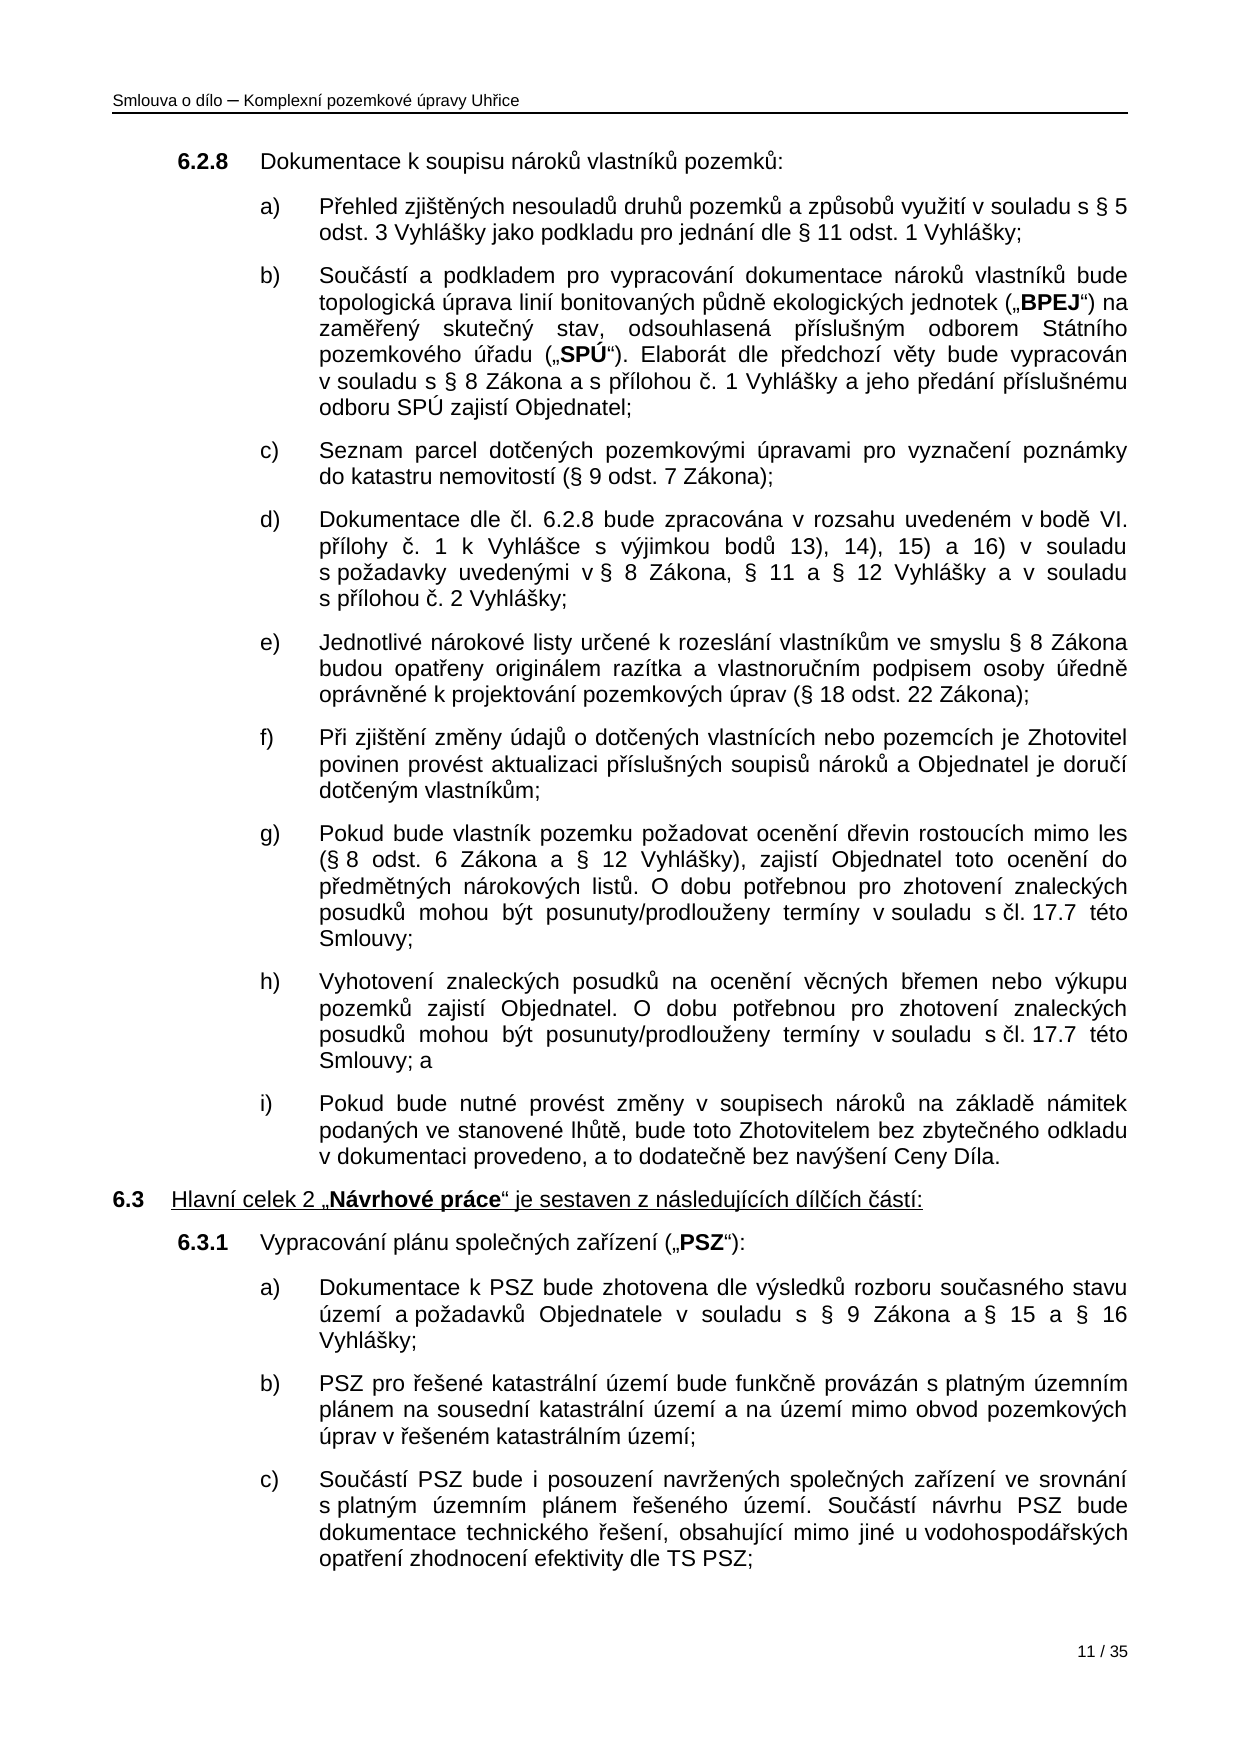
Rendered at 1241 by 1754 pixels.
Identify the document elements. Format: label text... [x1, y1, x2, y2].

list Přehled zjištěných nesouladů druhů pozemků a způsobů využití v souladu s § 5 odst. 3 Vyhlášky jako podkladu pro jednání dle § 11 odst. 1 Vyhlášky; [260, 193, 1128, 246]
list Pokud bude vlastník pozemku požadovat ocenění dřevin rostoucích mimo les (§ 8 odst. 6 Zákona a § 12 Vyhlášky), zajistí Objednatel toto ocenění do předmětných nárokových listů. O dobu potřebnou pro zhotovení znaleckých posudků mohou být posunuty/prodlouženy termíny v souladu s čl. 17.7 této Smlouvy; [260, 820, 1128, 952]
list Jednotlivé nárokové listy určené k rozeslání vlastníkům ve smyslu § 8 Zákona budou opatřeny originálem razítka a vlastnoručním podpisem osoby úředně oprávněné k projektování pozemkových úprav (§ 18 odst. 22 Zákona); [260, 628, 1128, 707]
list Dokumentace dle čl. 6.2.8 bude zpracována v rozsahu uvedeném v bodě VI. přílohy č. 1 k Vyhlášce s výjimkou bodů 13), 14), 15) a 16) v souladu s požadavky uvedenými v § 8 Zákona, § 11 a § 12 Vyhlášky a v souladu s přílohou č. 2 Vyhlášky; [260, 506, 1128, 612]
list Součástí a podkladem pro vypracování dokumentace nároků vlastníků bude topologická úprava linií bonitovaných půdně ekologických jednotek („BPEJ“) na zaměřený skutečný stav, odsouhlasená příslušným odborem Státního pozemkového úřadu („SPÚ“). Elaborát dle předchozí věty bude vypracován v souladu s § 8 Zákona a s přílohou č. 1 Vyhlášky a jeho předání příslušnému odboru SPÚ zajistí Objednatel; [260, 262, 1128, 420]
list Součástí PSZ bude i posouzení navržených společných zařízení ve srovnání s platným územním plánem řešeného území. Součástí návrhu PSZ bude dokumentace technického řešení, obsahující mimo jiné u vodohospodářských opatření zhodnocení efektivity dle TS PSZ; [260, 1466, 1128, 1571]
list PSZ pro řešené katastrální území bude funkčně provázán s platným územním plánem na sousední katastrální území a na území mimo obvod pozemkových úprav v řešeném katastrálním území; [260, 1370, 1128, 1449]
text Hlavní celek 2 „Návrhové práce“ je sestaven z následujících dílčích částí: [112, 1186, 1128, 1212]
list Dokumentace k PSZ bude zhotovena dle výsledků rozboru současného stavu území a požadavků Objednatele v souladu s § 9 Zákona a § 15 a § 16 Vyhlášky; [260, 1274, 1128, 1353]
text Vypracování plánu společných zařízení („PSZ“): [177, 1229, 1128, 1256]
list Při zjištění změny údajů o dotčených vlastnících nebo pozemcích je Zhotovitel povinen provést aktualizaci příslušných soupisů nároků a Objednatel je doručí dotčeným vlastníkům; [260, 724, 1128, 803]
list Vyhotovení znaleckých posudků na ocenění věcných břemen nebo výkupu pozemků zajistí Objednatel. O dobu potřebnou pro zhotovení znaleckých posudků mohou být posunuty/prodlouženy termíny v souladu s čl. 17.7 této Smlouvy; a [260, 968, 1128, 1074]
list Seznam parcel dotčených pozemkovými úpravami pro vyznačení poznámky do katastru nemovitostí (§ 9 odst. 7 Zákona); [260, 437, 1128, 490]
list Pokud bude nutné provést změny v soupisech nároků na základě námitek podaných ve stanovené lhůtě, bude toto Zhotovitelem bez zbytečného odkladu v dokumentaci provedeno, a to dodatečně bez navýšení Ceny Díla. [260, 1090, 1128, 1169]
text Dokumentace k soupisu nároků vlastníků pozemků: [177, 148, 1128, 174]
